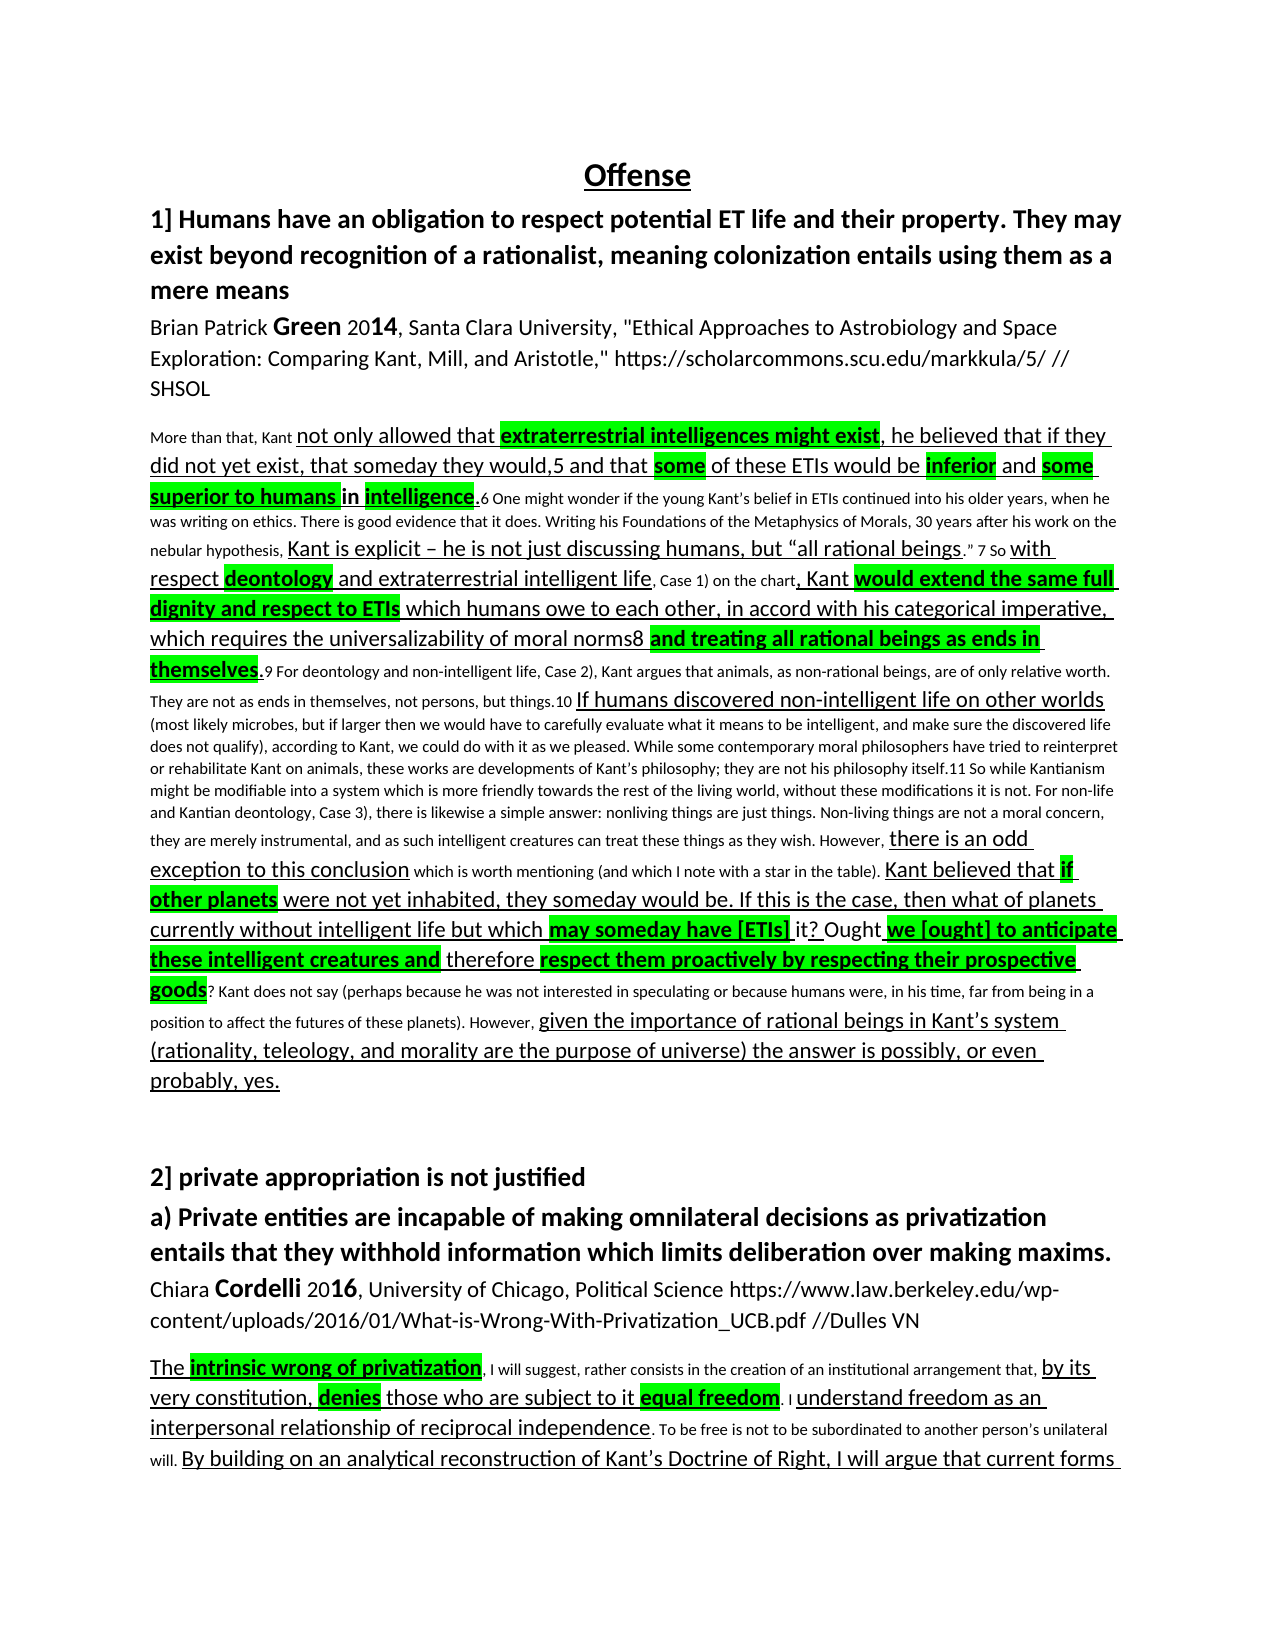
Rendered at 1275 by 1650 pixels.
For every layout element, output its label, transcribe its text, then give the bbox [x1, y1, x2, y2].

text More than that, Kant not only allowed that extraterrestrial intelligences might exist, he believed that if they did not yet exist, that someday they would,5 and that some of these ETIs would be inferior and some superior to humans in intelligence.6 One might wonder if the young Kant’s belief in ETIs continued into his older years, when he was writing on ethics. There is good evidence that it does. Writing his Foundations of the Metaphysics of Morals, 30 years after his work on the nebular hypothesis, Kant is explicit – he is not just discussing humans, but “all rational beings.” 7 So with respect deontology and extraterrestrial intelligent life, Case 1) on the chart, Kant would extend the same full dignity and respect to ETIs which humans owe to each other, in accord with his categorical imperative, which requires the universalizability of moral norms8 and treating all rational beings as ends in themselves.9 For deontology and non-intelligent life, Case 2), Kant argues that animals, as non-rational beings, are of only relative worth. They are not as ends in themselves, not persons, but things.10 If humans discovered non-intelligent life on other worlds (most likely microbes, but if larger then we would have to carefully evaluate what it means to be intelligent, and make sure the discovered life does not qualify), according to Kant, we could do with it as we pleased. While some contemporary moral philosophers have tried to reinterpret or rehabilitate Kant on animals, these works are developments of Kant’s philosophy; they are not his philosophy itself.11 So while Kantianism might be modifiable into a system which is more friendly towards the rest of the living world, without these modifications it is not. For non-life and Kantian deontology, Case 3), there is likewise a simple answer: nonliving things are just things. Non-living things are not a moral concern, they are merely instrumental, and as such intelligent creatures can treat these things as they wish. However, there is an odd exception to this conclusion which is worth mentioning (and which I note with a star in the table). Kant believed that if other planets were not yet inhabited, they someday would be. If this is the case, then what of planets currently without intelligent life but which may someday have [ETIs] it? Ought we [ought] to anticipate these intelligent creatures and therefore respect them proactively by respecting their prospective goods? Kant does not say (perhaps because he was not interested in speculating or because humans were, in his time, far from being in a position to affect the futures of these planets). However, given the importance of rational beings in Kant’s system (rationality, teleology, and morality are the purpose of universe) the answer is possibly, or even probably, yes. [150, 421, 1125, 1094]
subtitle Offense [150, 154, 1125, 195]
subtitle a) Private entities are incapable of making omnilateral decisions as privatization entails that they withhold information which limits deliberation over making maxims. [150, 1200, 1125, 1268]
subtitle 2] private appropriation is not justified [150, 1160, 1125, 1193]
text Brian Patrick Green 2014, Santa Clara University, "Ethical Approaches to Astrobiology and Space Exploration: Comparing Kant, Mill, and Aristotle," https://scholarcommons.scu.edu/markkula/5/ // SHSOL [150, 309, 1125, 403]
text Chiara Cordelli 2016, University of Chicago, Political Science https://www.law.berkeley.edu/wp-content/uploads/2016/01/What-is-Wrong-With-Privatization_UCB.pdf //Dulles VN [150, 1271, 1125, 1334]
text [150, 1353, 1125, 1472]
subtitle 1] Humans have an obligation to respect potential ET life and their property. They may exist beyond recognition of a rationalist, meaning colonization entails using them as a mere means [150, 202, 1125, 307]
